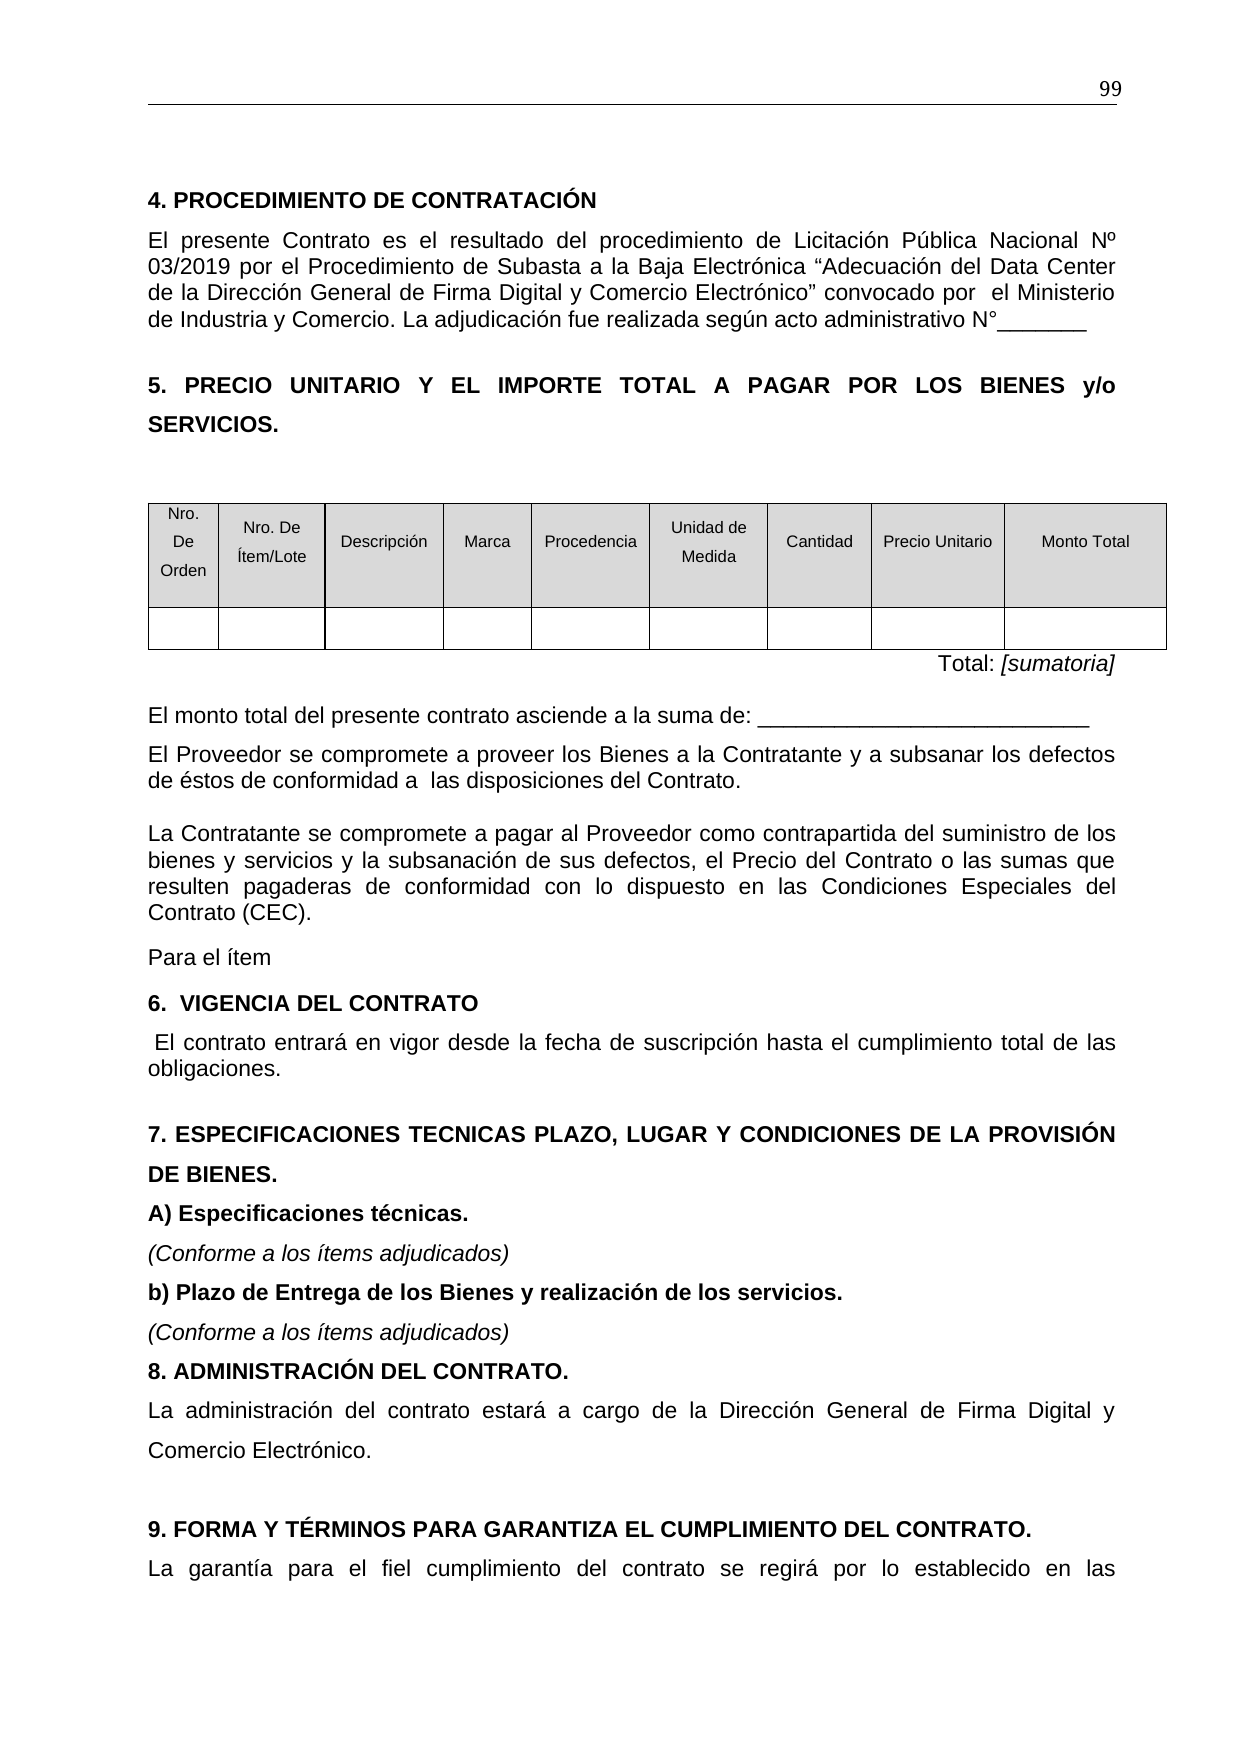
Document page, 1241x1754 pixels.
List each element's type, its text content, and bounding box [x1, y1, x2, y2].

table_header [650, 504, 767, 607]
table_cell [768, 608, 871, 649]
text El monto total del presente contrato asciende a la suma de: __________________________ [148, 702, 1117, 729]
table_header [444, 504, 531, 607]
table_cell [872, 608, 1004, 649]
text El contrato entrará en vigor desde la fecha de suscripción hasta el cumplimiento total de las obligaciones. [148, 1029, 1117, 1082]
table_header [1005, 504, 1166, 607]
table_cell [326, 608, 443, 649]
text (Conforme a los ítems adjudicados) [148, 1318, 1117, 1345]
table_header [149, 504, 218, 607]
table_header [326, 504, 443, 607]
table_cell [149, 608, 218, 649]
text 7. ESPECIFICACIONES TECNICAS PLAZO, LUGAR Y CONDICIONES DE LA PROVISIÓN DE BIENES. [148, 1121, 1117, 1187]
text 6. VIGENCIA DEL CONTRATO [148, 989, 1117, 1016]
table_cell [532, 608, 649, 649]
text 8. ADMINISTRACIÓN DEL CONTRATO. [148, 1358, 1117, 1384]
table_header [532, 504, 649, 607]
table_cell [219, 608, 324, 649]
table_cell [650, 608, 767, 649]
list Para el ítem [148, 944, 1117, 971]
text 9. FORMA Y TÉRMINOS PARA GARANTIZA EL CUMPLIMIENTO DEL CONTRATO. [148, 1516, 1117, 1542]
list La Contratante se compromete a pagar al Proveedor como contrapartida del suministro de los bienes y servicios y la subsanación de sus defectos, el Precio del Contrato o las sumas que resulten pagaderas de conformidad con lo dispuesto en las Condiciones Especiales del Contrato (CEC). [148, 820, 1117, 926]
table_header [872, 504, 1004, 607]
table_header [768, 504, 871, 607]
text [148, 1555, 1117, 1582]
text b) Plazo de Entrega de los Bienes y realización de los servicios. [148, 1279, 1117, 1305]
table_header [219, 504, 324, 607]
text El Proveedor se compromete a proveer los Bienes a la Contratante y a subsanar los defectos de éstos de conformidad a las disposiciones del Contrato. [148, 741, 1117, 794]
text (Conforme a los ítems adjudicados) [148, 1239, 1117, 1266]
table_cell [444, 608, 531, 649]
text A) Especificaciones técnicas. [148, 1200, 1117, 1226]
text La administración del contrato estará a cargo de la Dirección General de Firma Digital y Comercio Electrónico. [148, 1397, 1117, 1463]
text El presente Contrato es el resultado del procedimiento de Licitación Pública Nacional Nº 03/2019 por el Procedimiento de Subasta a la Baja Electrónica “Adecuación del Data Center de la Dirección General de Firma Digital y Comercio Electrónico” convocado por el Ministerio de Industria y Comercio. La adjudicación fue realizada según acto administrativo N°_______ [148, 227, 1117, 332]
text 5. PRECIO UNITARIO Y EL IMPORTE TOTAL A PAGAR POR LOS BIENES y/o SERVICIOS. [148, 372, 1117, 437]
text 4. PROCEDIMIENTO DE CONTRATACIÓN [148, 187, 1117, 213]
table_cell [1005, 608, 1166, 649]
text Total: [sumatoria] [148, 650, 1117, 677]
